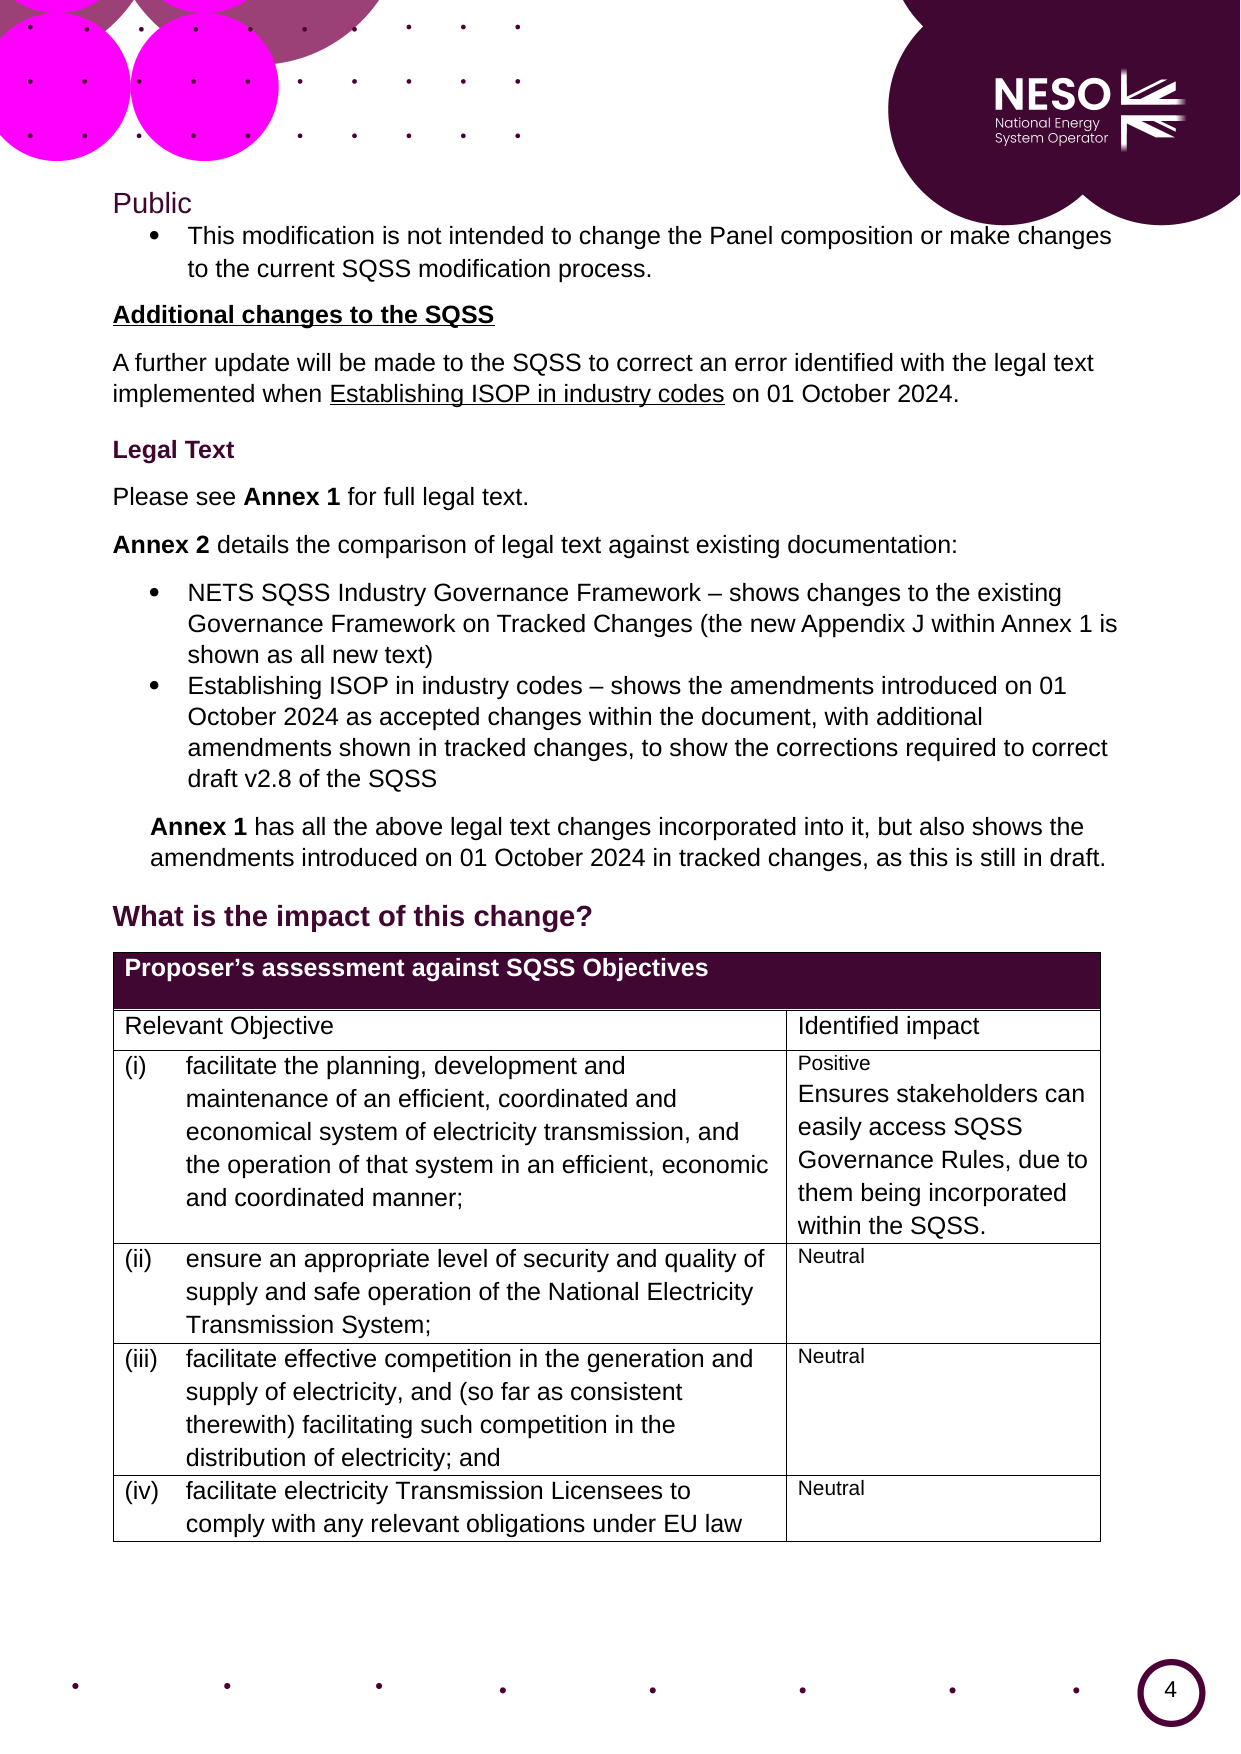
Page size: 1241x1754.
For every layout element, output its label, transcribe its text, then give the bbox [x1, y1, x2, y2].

text Additional changes to the SQSS [112, 300, 1128, 328]
table_cell (iii) facilitate effective competition in the generation and supply of electricity, and (so far as consistent therewith) facilitating such competition in the distribution of electricity; and [114, 1344, 786, 1475]
table_cell ​​ [787, 1344, 1100, 1475]
text Please see Annex 1 for full legal text. [112, 482, 1128, 511]
table_cell (i) facilitate the planning, development and maintenance of an efficient, coordinated and economical system of electricity transmission, and the operation of that system in an efficient, economic and coordinated manner; [114, 1051, 786, 1243]
text A further update will be made to the SQSS to correct an error identified with the legal text implemented when Establishing ISOP in industry codes on 01 October 2024. [112, 347, 1128, 407]
subtitle Legal Text [112, 434, 1128, 463]
list This modification is not intended to change the Panel composition or make changes to the current SQSS modification process. [150, 221, 1128, 283]
text Annex 2 details the comparison of legal text against existing documentation: [112, 530, 1128, 559]
table_header Proposer’s assessment against SQSS Objectives [114, 953, 1100, 1009]
table_cell ​​ [787, 1244, 1100, 1342]
table_cell ​​Ensures stakeholders can easily access SQSS Governance Rules, due to them being incorporated within the SQSS. [787, 1051, 1100, 1243]
text Annex 1 has all the above legal text changes incorporated into it, but also shows the amendments introduced on 01 October 2024 in tracked changes, as this is still in draft. [150, 812, 1128, 872]
list Establishing ISOP in industry codes – shows the amendments introduced on 01 October 2024 as accepted changes within the document, with additional amendments shown in tracked changes, to show the corrections required to correct draft v2.8 of the SQSS [150, 671, 1128, 793]
list NETS SQSS Industry Governance Framework – shows changes to the existing Governance Framework on Tracked Changes (the new Appendix J within Annex 1 is shown as all new text) [150, 578, 1128, 669]
table_cell Identified impact [787, 1011, 1100, 1050]
subtitle What is the impact of this change? [112, 899, 1128, 932]
picture [0, 0, 1241, 1754]
table_cell Relevant Objective [114, 1011, 786, 1050]
table_cell (ii) ensure an appropriate level of security and quality of supply and safe operation of the National Electricity Transmission System; [114, 1244, 786, 1342]
table_cell (iv) facilitate electricity Transmission Licensees to comply with any relevant obligations under EU law [114, 1476, 786, 1541]
table_cell ​​ [787, 1476, 1100, 1541]
